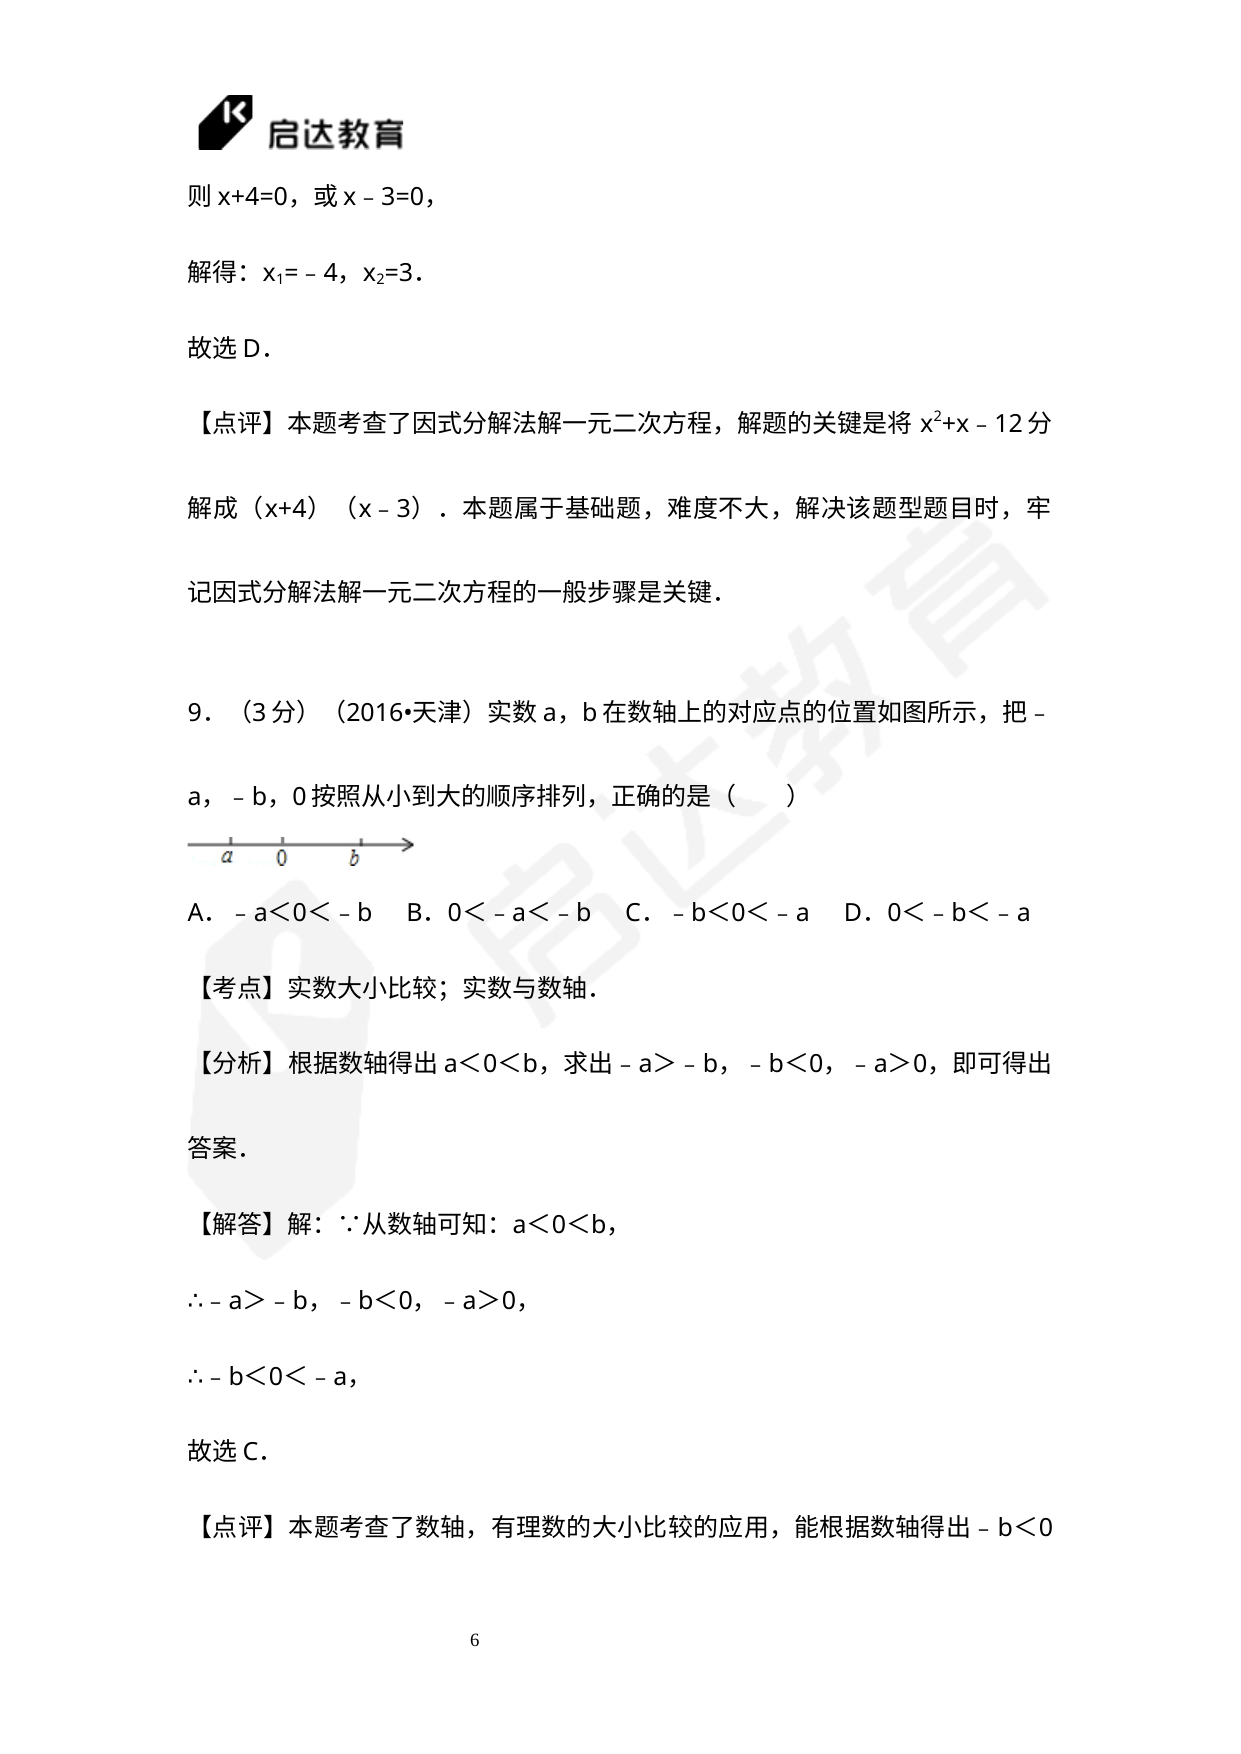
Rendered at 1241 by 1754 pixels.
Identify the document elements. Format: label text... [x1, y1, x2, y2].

text 【解答】解：∵从数轴可知：a＜0＜b， [187, 1190, 1053, 1255]
picture [187, 837, 414, 866]
text 故选C． [187, 1417, 1053, 1482]
text 9．（3分）（2016•天津）实数a，b在数轴上的对应点的位置如图所示，把﹣a，﹣b，0按照从小到大的顺序排列，正确的是（ ） [187, 678, 1053, 827]
text ∴﹣a＞﹣b，﹣b＜0，﹣a＞0， [187, 1266, 1053, 1331]
text 解得：x1=﹣4，x2=3． [187, 238, 1053, 303]
text ∴﹣b＜0＜﹣a， [187, 1342, 1053, 1407]
text 故选D． [187, 314, 1053, 379]
text 【分析】根据数轴得出a＜0＜b，求出﹣a＞﹣b，﹣b＜0，﹣a＞0，即可得出答案． [187, 1029, 1053, 1179]
text 【考点】实数大小比较；实数与数轴． [187, 954, 1053, 1019]
text 【点评】本题考查了数轴，有理数的大小比较的应用，能根据数轴得出﹣b＜0＜﹣a，是解此题的关键． [187, 1493, 1053, 1558]
text A．﹣a＜0＜﹣b B．0＜﹣a＜﹣b C．﹣b＜0＜﹣a D．0＜﹣b＜﹣a [187, 878, 1053, 943]
text 【点评】本题考查了因式分解法解一元二次方程，解题的关键是将x2+x﹣12分解成（x+4）（x﹣3）．本题属于基础题，难度不大，解决该题型题目时，牢记因式分解法解一元二次方程的一般步骤是关键． [187, 389, 1053, 623]
text 则x+4=0，或x﹣3=0， [187, 162, 1053, 227]
picture [198, 95, 404, 150]
